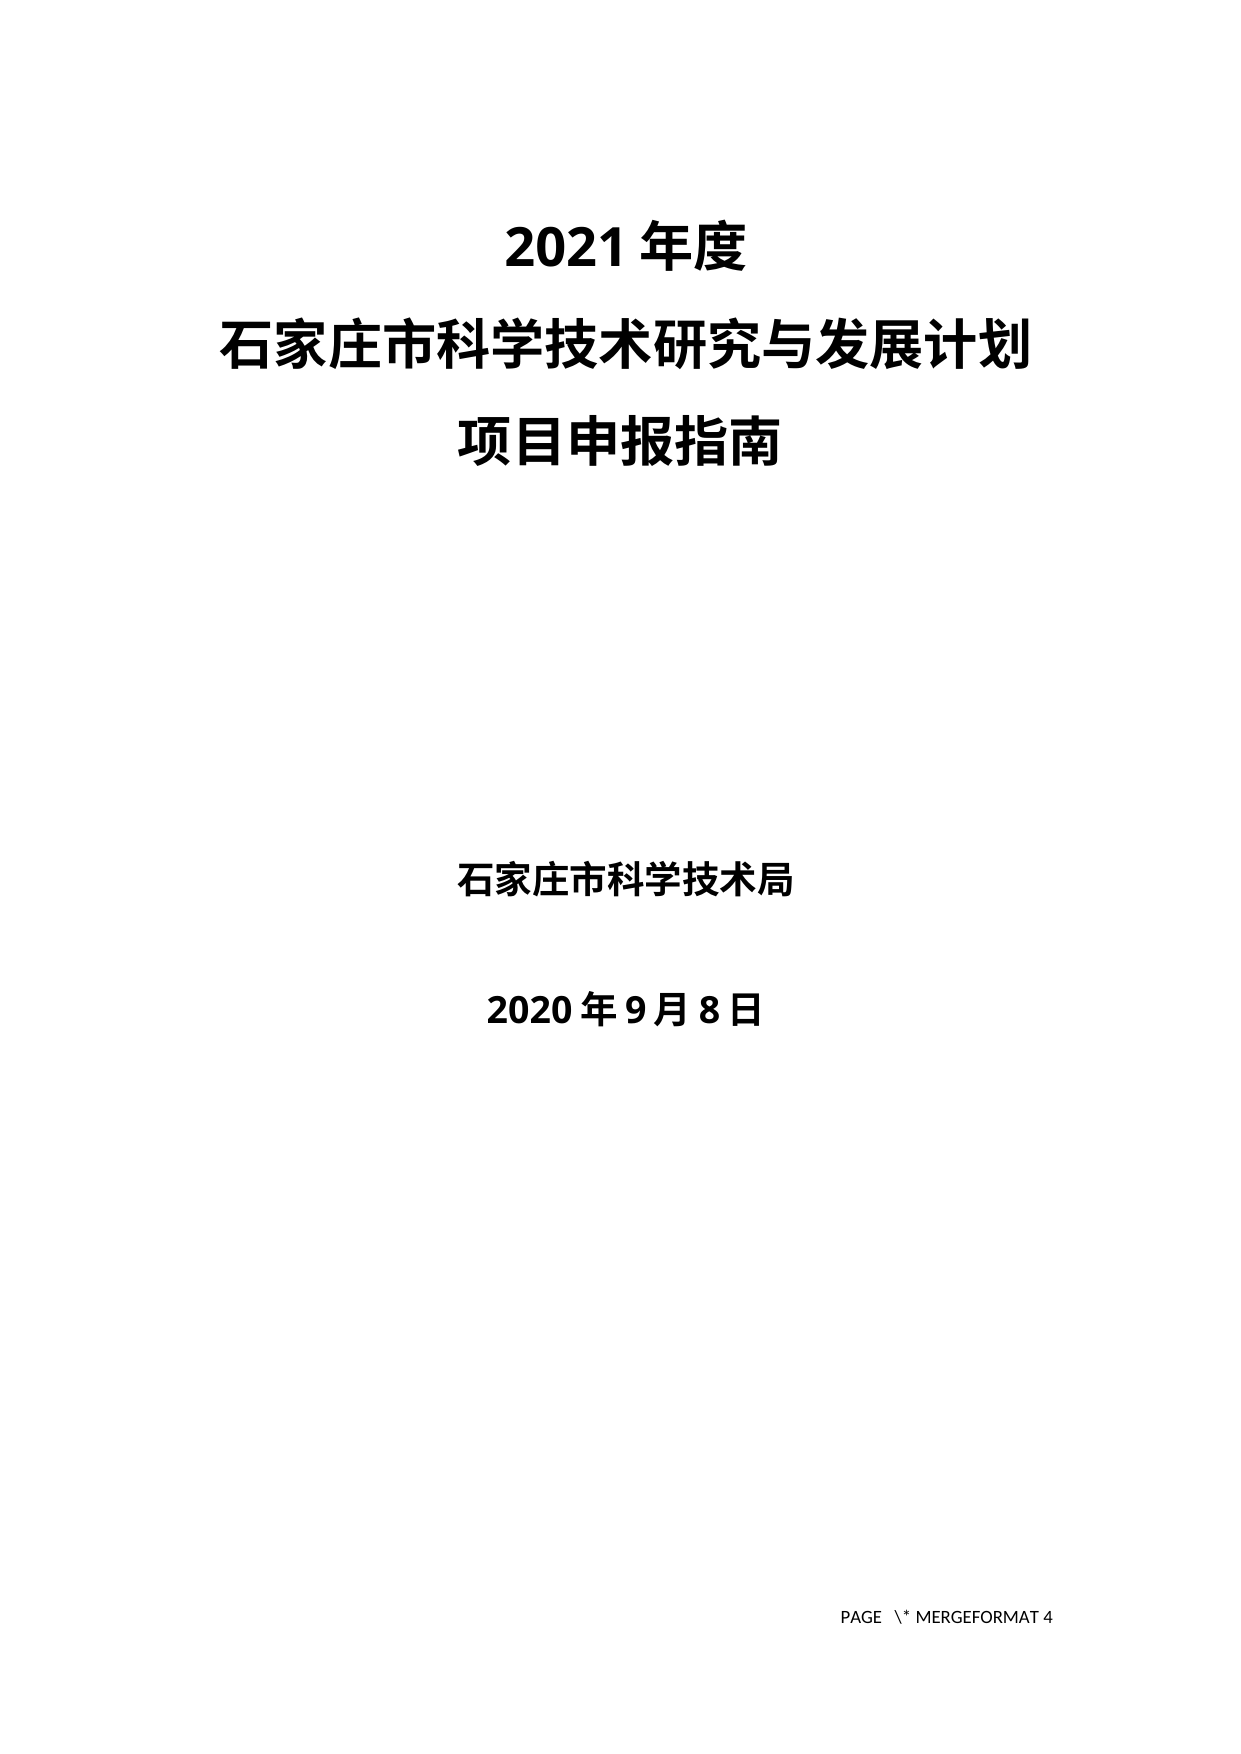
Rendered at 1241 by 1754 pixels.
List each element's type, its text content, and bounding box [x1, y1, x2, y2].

text 石家庄市科学技术研究与发展计划项目申报指南 [187, 292, 1053, 487]
text 石家庄市科学技术局 [187, 844, 1053, 909]
text 2020年9月8日 [187, 974, 1053, 1039]
text 2021年度 [187, 194, 1053, 292]
